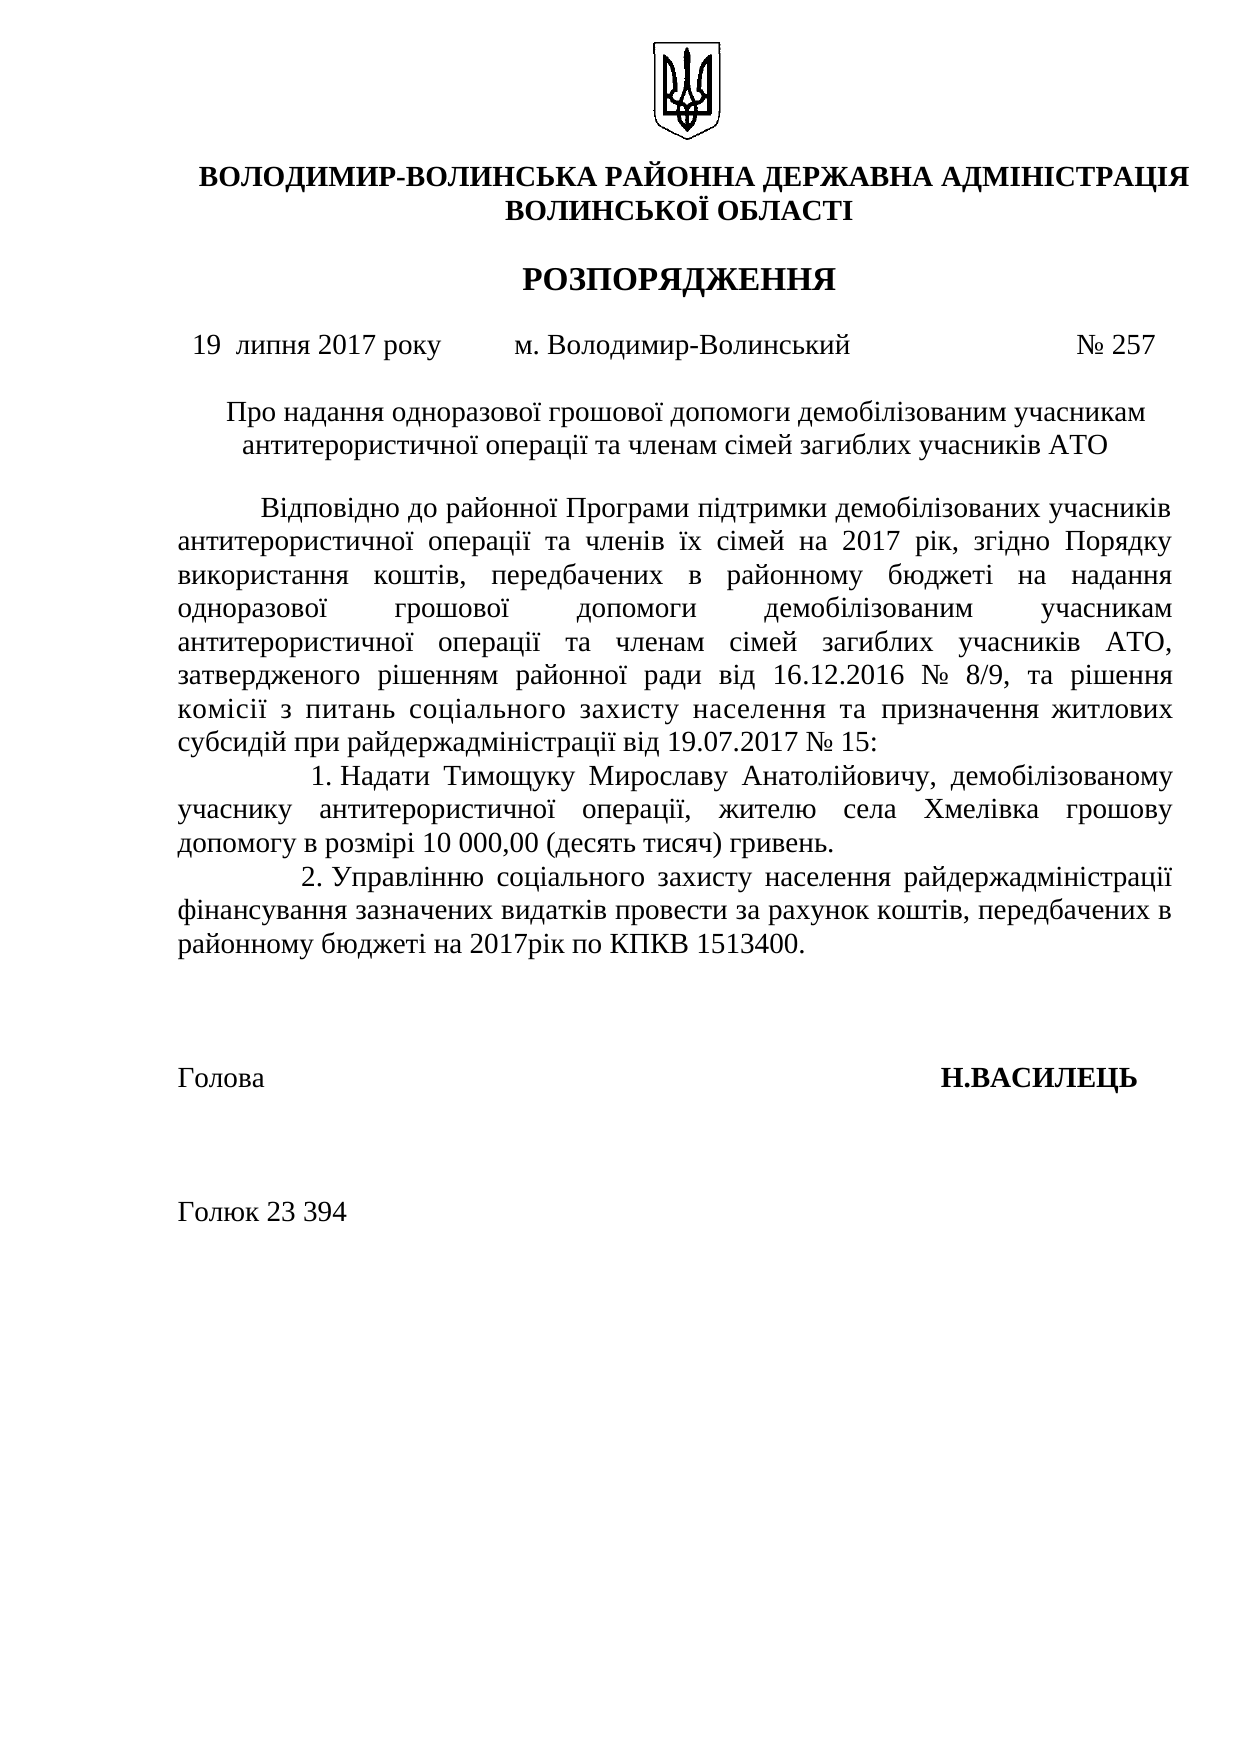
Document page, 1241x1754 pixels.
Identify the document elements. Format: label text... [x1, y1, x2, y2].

text 2. Управлінню соціального захисту населення райдержадміністрації фінансування зазначених видатків провести за рахунок коштів, передбачених в районному бюджеті на 2017рік по КПКВ 1513400. [177, 859, 1173, 959]
subtitle РОЗПОРЯДЖЕННЯ [177, 260, 1181, 298]
picture [653, 41, 721, 140]
text Голюк 23 394 [177, 1194, 1173, 1228]
subtitle ВОЛИНСЬКОЇ ОБЛАСТІ [177, 193, 1181, 226]
text 19 липня 2017 року м. Володимир-Волинський № 257 [177, 327, 1181, 360]
text 1. Надати Тимощуку Мирославу Анатолійовичу, демобілізованому учаснику антитерористичної операції, жителю села Хмелівка грошову допомогу в розмірі 10 000,00 (десять тисяч) гривень. [177, 758, 1173, 859]
subtitle Про надання одноразової грошової допомоги демобілізованим учасникам антитерористичної операції та членам сімей загиблих учасників АТО [177, 394, 1173, 461]
text Відповідно до районної Програми підтримки демобілізованих учасників антитерористичної операції та членів їх сімей на 2017 рік, згідно Порядку використання коштів, передбачених в районному бюджеті на надання одноразової грошової допомоги демобілізованим учасникам антитерористичної операції та членам сімей загиблих учасників АТО, затвердженого рішенням районної ради від 16.12.2016 № 8/9, та рішення комісії з питань соціального захисту населення та призначення житлових субсидій при райдержадміністрації від 19.07.2017 № 15: [177, 490, 1173, 758]
text Голова Н.ВАСИЛЕЦЬ [177, 1060, 1173, 1093]
subtitle ВОЛОДИМИР-ВОЛИНСЬКА РАЙОННА ДЕРЖАВНА АДМІНІСТРАЦІЯ [177, 159, 1211, 193]
